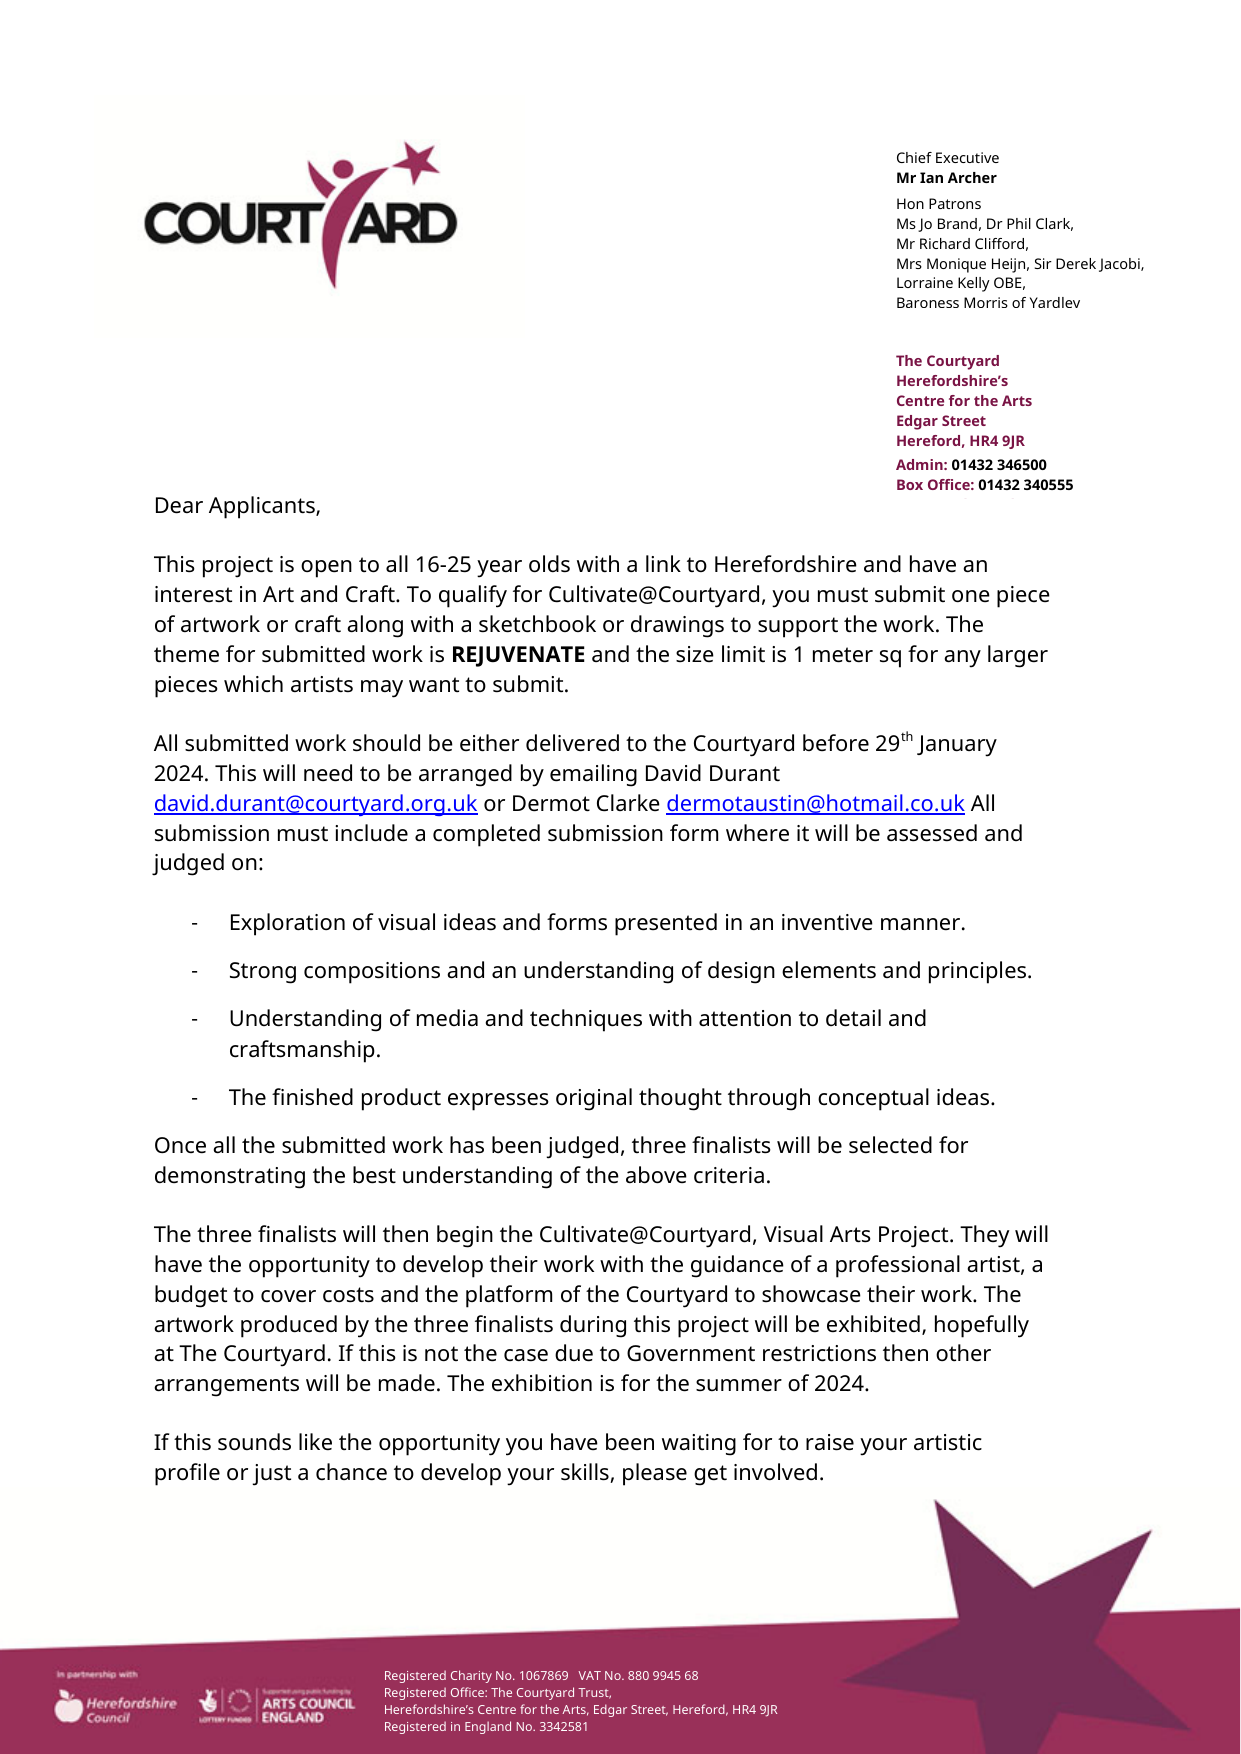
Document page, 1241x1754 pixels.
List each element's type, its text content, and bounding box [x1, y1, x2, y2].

text Once all the submitted work has been judged, three finalists will be selected for demonstrating the best understanding of the above criteria. [153, 1130, 1053, 1189]
picture [93, 95, 525, 338]
text All submitted work should be either delivered to the Courtyard before 29th January 2024. This will need to be arranged by emailing David Durant david.durant@courtyard.org.uk or Dermot Clarke dermotaustin@hotmail.co.uk All submission must include a completed submission form where it will be assessed and judged on: [153, 728, 1053, 877]
list Understanding of media and techniques with attention to detail and craftsmanship. [191, 1003, 1053, 1064]
picture [0, 1487, 1241, 1754]
list The finished product expresses original thought through conceptual ideas. [191, 1082, 1053, 1112]
text The three finalists will then begin the Cultivate@Courtyard, Visual Arts Project. They will have the opportunity to develop their work with the guidance of a professional artist, a budget to cover costs and the platform of the Courtyard to showcase their work. The artwork produced by the three finalists during this project will be exhibited, hopefully at The Courtyard. If this is not the case due to Government restrictions then other arrangements will be made. The exhibition is for the summer of 2024. [153, 1219, 1053, 1398]
list Strong compositions and an understanding of design elements and principles. [191, 955, 1053, 984]
text If this sounds like the opportunity you have been waiting for to raise your artistic profile or just a chance to develop your skills, please get involved. [153, 1427, 1053, 1486]
list Exploration of visual ideas and forms presented in an inventive manner. [191, 907, 1053, 937]
text Dear Applicants, [153, 490, 1053, 519]
text This project is open to all 16-25 year olds with a link to Herefordshire and have an interest in Art and Craft. To qualify for Cultivate@Courtyard, you must submit one piece of artwork or craft along with a sketchbook or drawings to support the work. The theme for submitted work is REJUVENATE and the size limit is 1 meter sq for any larger pieces which artists may want to submit. [153, 549, 1053, 698]
